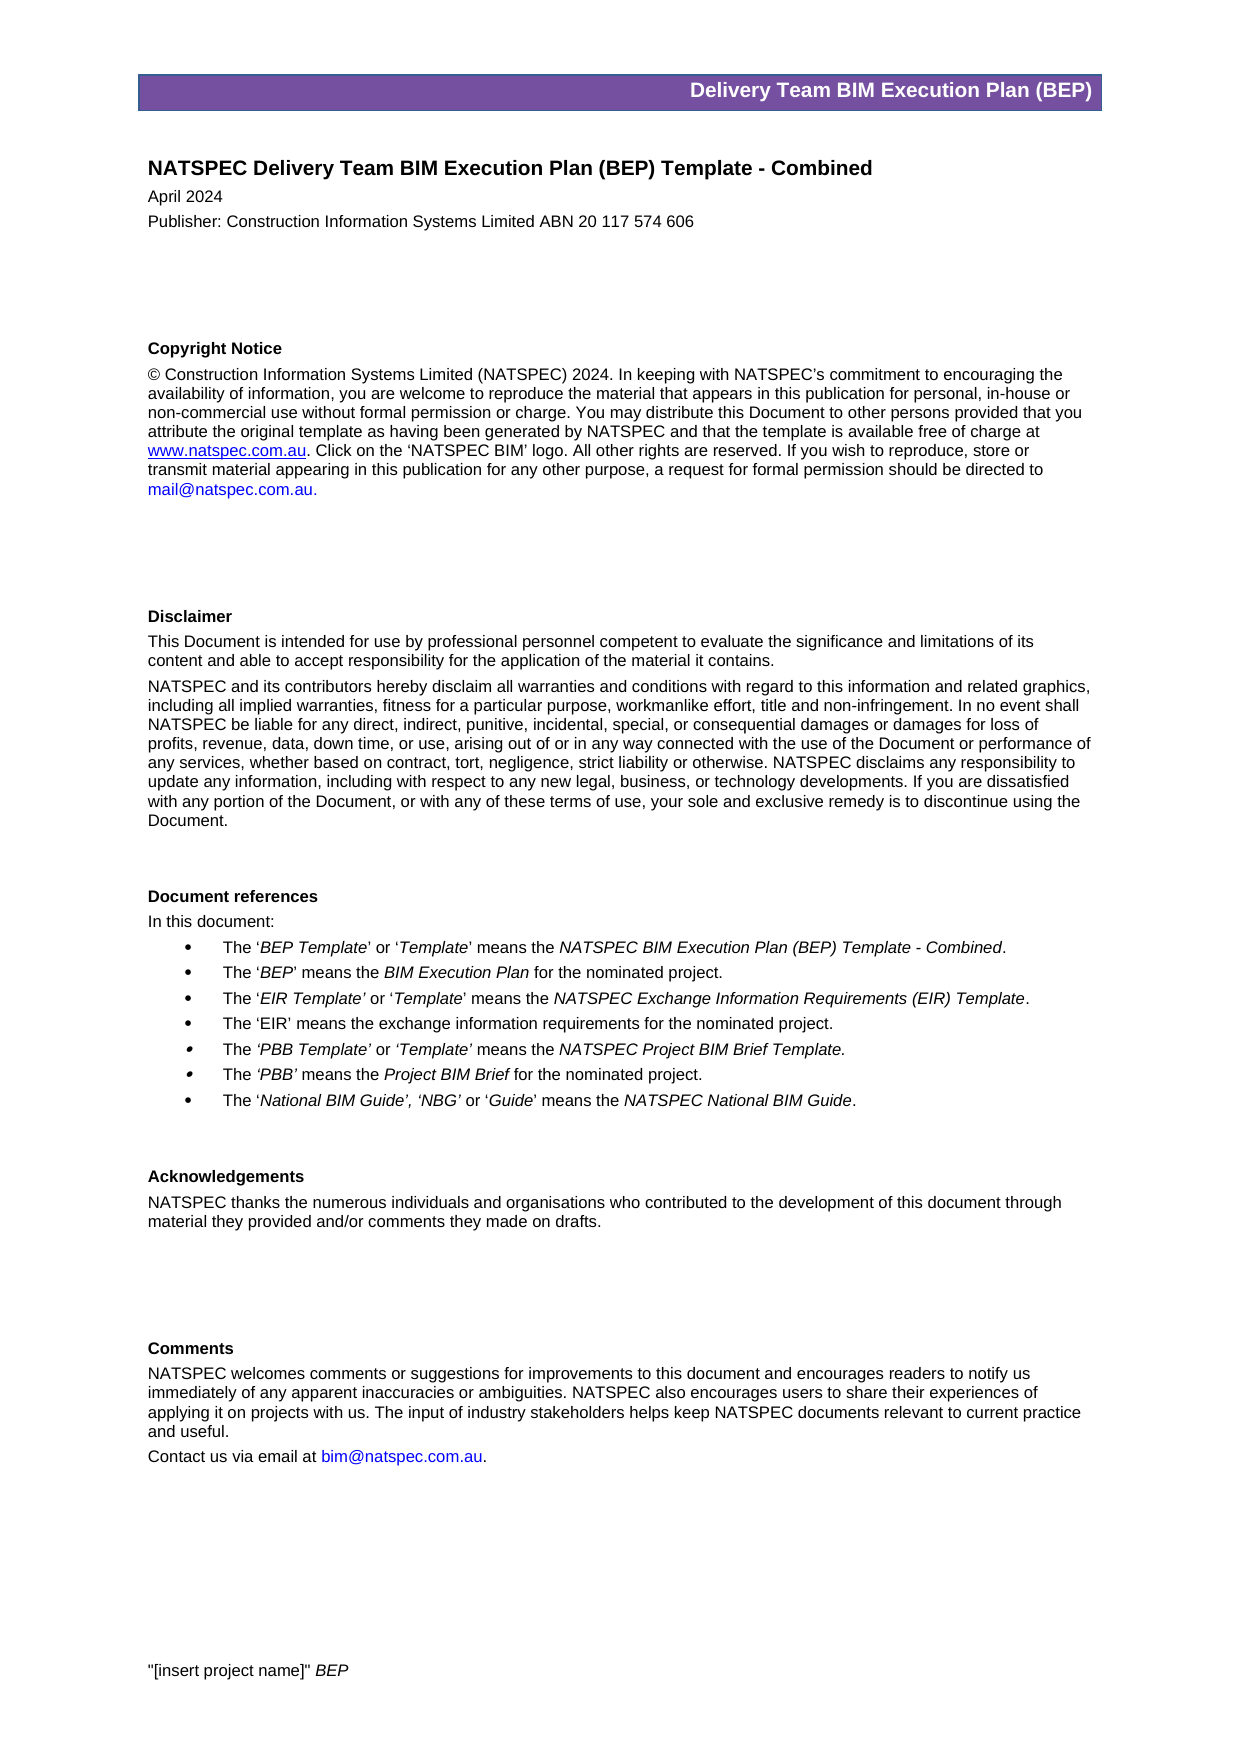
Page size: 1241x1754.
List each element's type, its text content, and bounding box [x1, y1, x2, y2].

text NATSPEC welcomes comments or suggestions for improvements to this document and encourages readers to notify us immediately of any apparent inaccuracies or ambiguities. NATSPEC also encourages users to share their experiences of applying it on projects with us. The input of industry stakeholders helps keep NATSPEC documents relevant to current practice and useful. [148, 1364, 1092, 1441]
text Comments [148, 1339, 1092, 1358]
text NATSPEC Delivery Team BIM Execution Plan (BEP) Template - Combined [148, 156, 1092, 180]
list The ‘National BIM Guide’, ‘NBG’ or ‘Guide’ means the NATSPEC National BIM Guide. [185, 1091, 1092, 1110]
text © Construction Information Systems Limited (NATSPEC) 2024. In keeping with NATSPEC’s commitment to encouraging the availability of information, you are welcome to reproduce the material that appears in this publication for personal, in-house or non-commercial use without formal permission or charge. You may distribute this Document to other persons provided that you attribute the original template as having been generated by NATSPEC and that the template is available free of charge at www.natspec.com.au. Click on the ‘NATSPEC BIM’ logo. All other rights are reserved. If you wish to reproduce, store or transmit material appearing in this publication for any other purpose, a request for formal permission should be directed to mail@natspec.com.au. [148, 364, 1092, 498]
list The ‘BEP’ means the BIM Execution Plan for the nominated project. [185, 963, 1092, 982]
list The ‘BEP Template’ or ‘Template’ means the NATSPEC BIM Execution Plan (BEP) Template - Combined. [185, 938, 1092, 957]
text Copyright Notice [148, 339, 1092, 358]
text Publisher: Construction Information Systems Limited ABN 20 117 574 606 [148, 212, 1092, 231]
text In this document: [148, 912, 1092, 931]
list The ‘PBB Template’ or ‘Template’ means the NATSPEC Project BIM Brief Template. [185, 1040, 1092, 1059]
list The ‘EIR’ means the exchange information requirements for the nominated project. [185, 1014, 1092, 1033]
text Disclaimer [148, 606, 1092, 626]
text NATSPEC and its contributors hereby disclaim all warranties and conditions with regard to this information and related graphics, including all implied warranties, fitness for a particular purpose, workmanlike effort, title and non-infringement. In no event shall NATSPEC be liable for any direct, indirect, punitive, incidental, special, or consequential damages or damages for loss of profits, revenue, data, down time, or use, arising out of or in any way connected with the use of the Document or performance of any services, whether based on contract, tort, negligence, strict liability or otherwise. NATSPEC disclaims any responsibility to update any information, including with respect to any new legal, business, or technology developments. If you are dissatisfied with any portion of the Document, or with any of these terms of use, your sole and exclusive remedy is to discontinue using the Document. [148, 676, 1092, 830]
list The ‘PBB’ means the Project BIM Brief for the nominated project. [185, 1065, 1092, 1084]
text Acknowledgements [148, 1167, 1092, 1186]
text Document references [148, 887, 1092, 906]
text NATSPEC thanks the numerous individuals and organisations who contributed to the development of this document through material they provided and/or comments they made on drafts. [148, 1192, 1092, 1231]
text This Document is intended for use by professional personnel competent to evaluate the significance and limitations of its content and able to accept responsibility for the application of the material it contains. [148, 632, 1092, 670]
list The ‘EIR Template’ or ‘Template’ means the NATSPEC Exchange Information Requirements (EIR) Template. [185, 989, 1092, 1008]
text April 2024 [148, 186, 1092, 206]
text Contact us via email at bim@natspec.com.au. [148, 1447, 1092, 1466]
